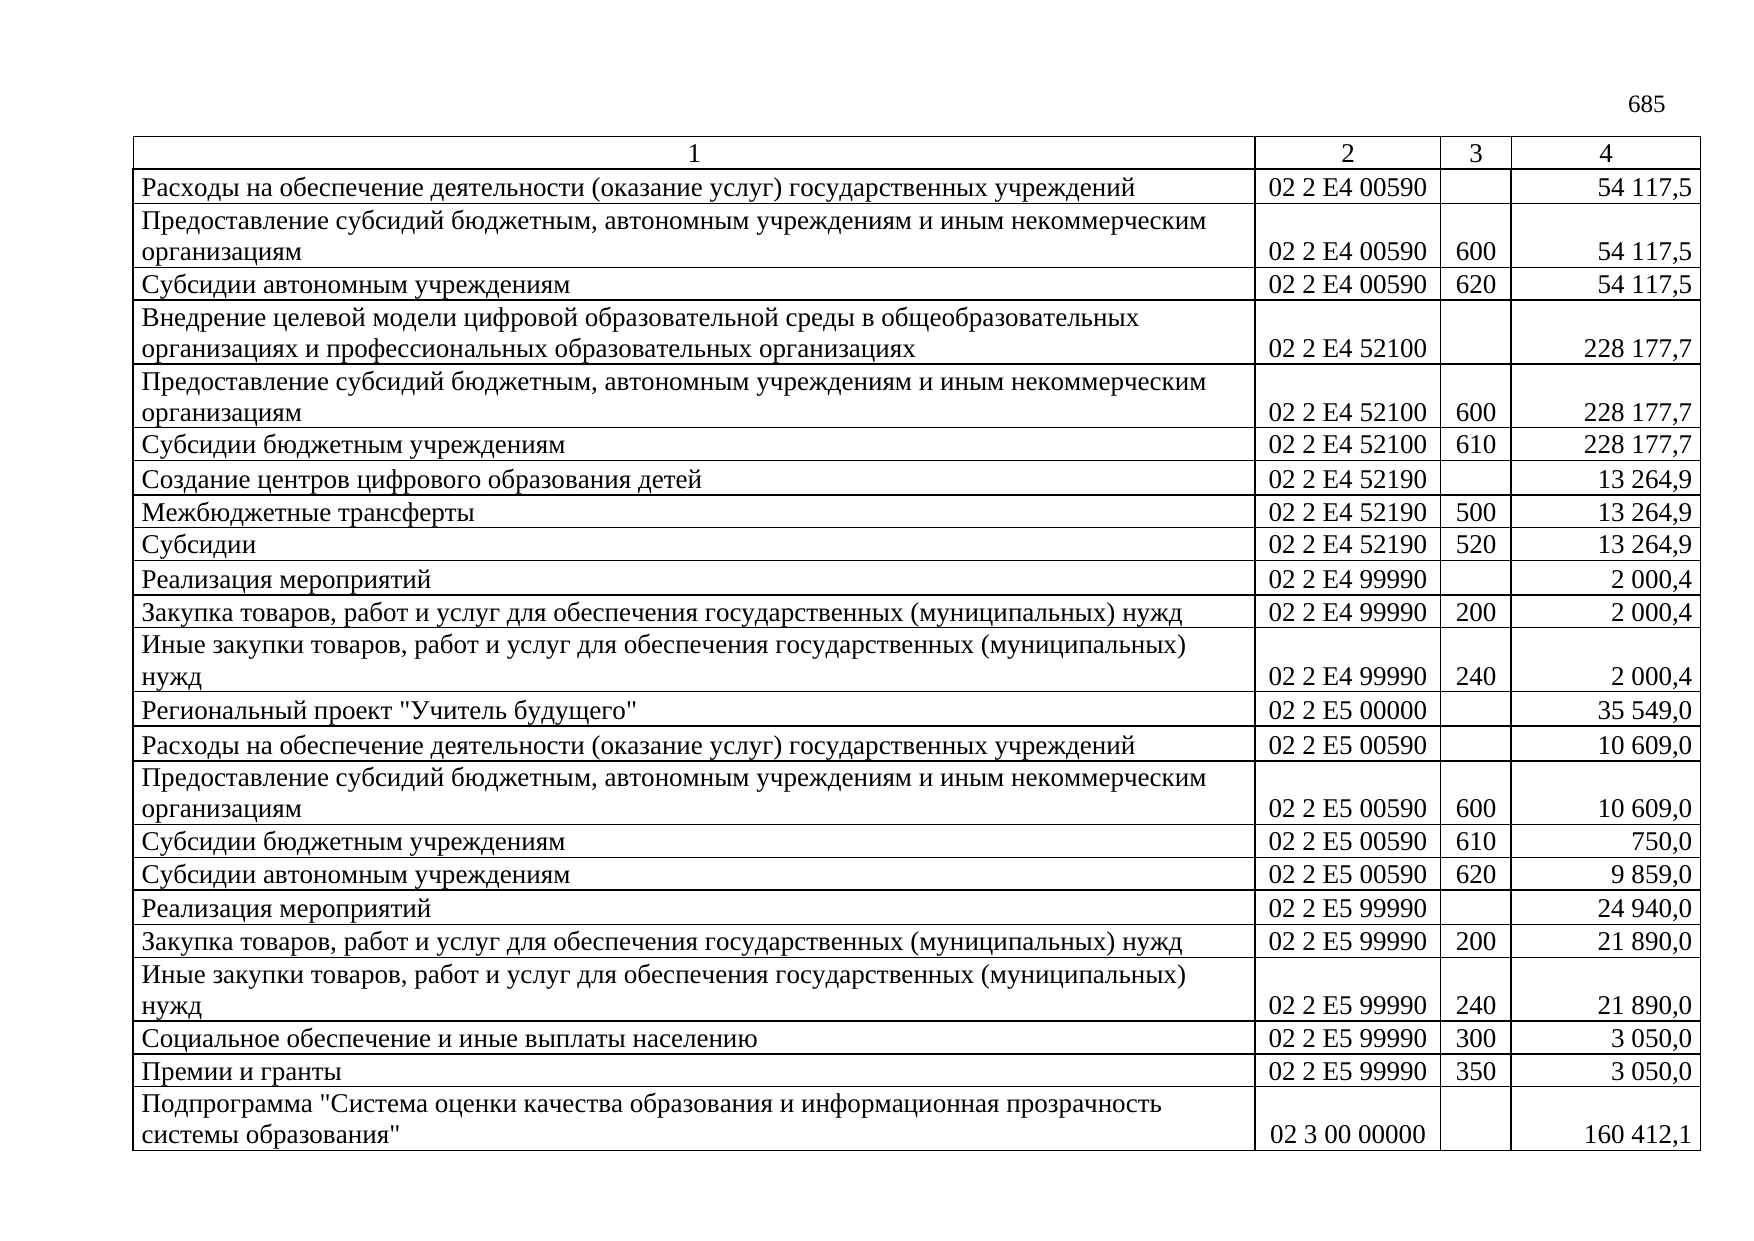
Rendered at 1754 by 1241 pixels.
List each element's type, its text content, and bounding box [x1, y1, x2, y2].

table_cell 3 050,0 [1512, 1055, 1700, 1086]
table_cell Предоставление субсидий бюджетным, автономным учреждениям и иным некоммерческим организациям [134, 204, 1254, 266]
table_cell Реализация мероприятий [134, 561, 1254, 594]
table_cell 228 177,7 [1512, 428, 1700, 459]
table_cell 13 264,9 [1512, 496, 1700, 527]
table_cell Субсидии автономным учреждениям [134, 268, 1254, 299]
table_cell 35 549,0 [1512, 692, 1700, 725]
table_cell Иные закупки товаров, работ и услуг для обеспечения государственных (муниципальных) нужд [134, 958, 1254, 1020]
table_cell 240 [1441, 958, 1510, 1020]
table_cell 02 2 E4 52100 [1256, 428, 1440, 459]
table_cell 02 2 E5 00590 [1256, 762, 1440, 824]
table_cell [1441, 170, 1510, 203]
table_cell 02 2 E5 00590 [1256, 727, 1440, 760]
table_cell 620 [1441, 268, 1510, 299]
table_cell Создание центров цифрового образования детей [134, 461, 1254, 494]
table_header 3 [1441, 137, 1511, 168]
table_cell Внедрение целевой модели цифровой образовательной среды в общеобразовательных организациях и профессиональных образовательных организациях [134, 301, 1254, 363]
table_header 4 [1512, 137, 1700, 168]
table_cell 02 2 E4 00590 [1256, 204, 1440, 266]
table_cell 200 [1441, 925, 1510, 956]
table_cell Субсидии автономным учреждениям [134, 858, 1254, 889]
table_cell 2 000,4 [1512, 628, 1700, 691]
table_cell 02 2 E4 52190 [1256, 496, 1440, 527]
table_cell 02 2 E4 00590 [1256, 268, 1440, 299]
table_cell 54 117,5 [1512, 204, 1700, 266]
table_cell 200 [1441, 596, 1510, 627]
table_cell Расходы на обеспечение деятельности (оказание услуг) государственных учреждений [134, 727, 1254, 760]
table_cell Социальное обеспечение и иные выплаты населению [134, 1022, 1254, 1053]
table_cell Региональный проект "Учитель будущего" [134, 692, 1254, 725]
table_cell 600 [1441, 204, 1510, 266]
table_cell 228 177,7 [1512, 365, 1700, 427]
table_cell 02 2 E4 52100 [1256, 301, 1440, 363]
table_header 1 [134, 137, 1254, 168]
table_cell 02 2 E5 99990 [1256, 1055, 1440, 1086]
table_cell 54 117,5 [1512, 268, 1700, 299]
table_cell 21 890,0 [1512, 925, 1700, 956]
table_cell Закупка товаров, работ и услуг для обеспечения государственных (муниципальных) нужд [134, 925, 1254, 956]
table_cell 3 050,0 [1512, 1022, 1700, 1053]
table_cell [1441, 301, 1510, 363]
table_cell [1441, 891, 1510, 924]
table_cell Премии и гранты [134, 1055, 1254, 1086]
table_cell [1441, 727, 1510, 760]
table_cell [1441, 1087, 1510, 1149]
table_cell 02 3 00 00000 [1256, 1087, 1440, 1149]
table_cell 610 [1441, 428, 1510, 459]
table_cell 21 890,0 [1512, 958, 1700, 1020]
table_cell 750,0 [1512, 825, 1700, 856]
table_cell 02 2 E4 99990 [1256, 596, 1440, 627]
table_cell Реализация мероприятий [134, 891, 1254, 924]
table_header 2 [1256, 137, 1440, 168]
table_cell 240 [1441, 628, 1510, 691]
table_cell 520 [1441, 528, 1510, 559]
table_cell 02 2 E5 99990 [1256, 958, 1440, 1020]
table_cell 02 2 E4 99990 [1256, 561, 1440, 594]
table_cell 600 [1441, 762, 1510, 824]
table_cell Подпрограмма "Система оценки качества образования и информационная прозрачность системы образования" [134, 1087, 1254, 1149]
table_cell 10 609,0 [1512, 727, 1700, 760]
table_cell 350 [1441, 1055, 1510, 1086]
table_cell Субсидии [134, 528, 1254, 559]
table_cell Субсидии бюджетным учреждениям [134, 825, 1254, 856]
table_cell 2 000,4 [1512, 561, 1700, 594]
table_cell Закупка товаров, работ и услуг для обеспечения государственных (муниципальных) нужд [134, 596, 1254, 627]
table_cell 13 264,9 [1512, 461, 1700, 494]
table_cell 10 609,0 [1512, 762, 1700, 824]
table_cell 500 [1441, 496, 1510, 527]
table_cell 02 2 E5 99990 [1256, 1022, 1440, 1053]
table_cell 300 [1441, 1022, 1510, 1053]
table_cell 02 2 E4 52190 [1256, 528, 1440, 559]
table_cell 02 2 E5 99990 [1256, 891, 1440, 924]
table_cell 02 2 E4 52190 [1256, 461, 1440, 494]
table_cell 160 412,1 [1512, 1087, 1700, 1149]
table_cell 02 2 E4 52100 [1256, 365, 1440, 427]
table_cell 620 [1441, 858, 1510, 889]
table_cell [1441, 561, 1510, 594]
table_cell 228 177,7 [1512, 301, 1700, 363]
table_cell Межбюджетные трансферты [134, 496, 1254, 527]
table_cell Предоставление субсидий бюджетным, автономным учреждениям и иным некоммерческим организациям [134, 365, 1254, 427]
table_cell 02 2 E5 99990 [1256, 925, 1440, 956]
table_cell 24 940,0 [1512, 891, 1700, 924]
table_cell Субсидии бюджетным учреждениям [134, 428, 1254, 459]
table_cell [1441, 461, 1510, 494]
table_cell Иные закупки товаров, работ и услуг для обеспечения государственных (муниципальных) нужд [134, 628, 1254, 691]
table_cell [1441, 692, 1510, 725]
table_cell Предоставление субсидий бюджетным, автономным учреждениям и иным некоммерческим организациям [134, 762, 1254, 824]
table_cell 600 [1441, 365, 1510, 427]
table_cell 54 117,5 [1512, 170, 1700, 203]
table_cell 13 264,9 [1512, 528, 1700, 559]
table_cell 2 000,4 [1512, 596, 1700, 627]
table_cell 610 [1441, 825, 1510, 856]
table_cell 02 2 E5 00000 [1256, 692, 1440, 725]
table_cell 9 859,0 [1512, 858, 1700, 889]
table_cell 02 2 E4 00590 [1256, 170, 1440, 203]
table_cell 02 2 E4 99990 [1256, 628, 1440, 691]
table_cell 02 2 E5 00590 [1256, 825, 1440, 856]
table_cell Расходы на обеспечение деятельности (оказание услуг) государственных учреждений [134, 170, 1254, 203]
table_cell 02 2 E5 00590 [1256, 858, 1440, 889]
